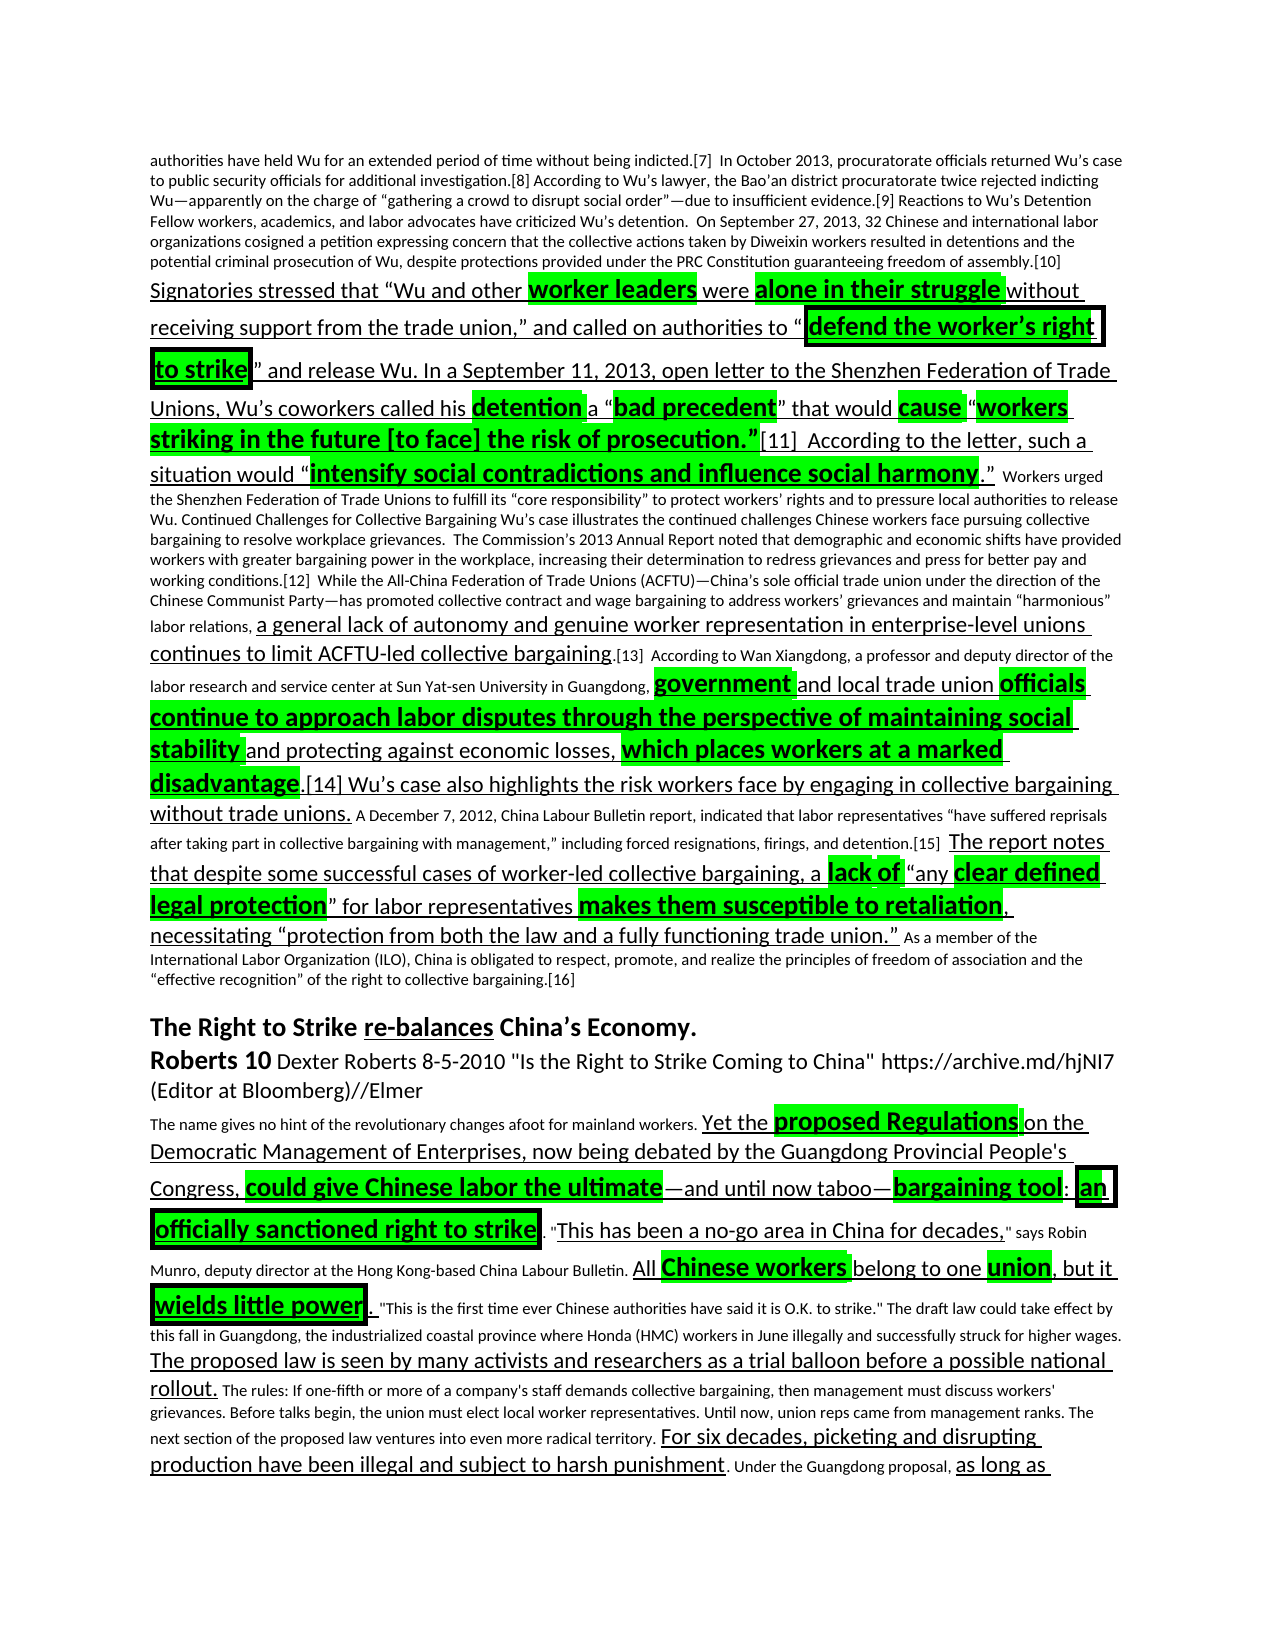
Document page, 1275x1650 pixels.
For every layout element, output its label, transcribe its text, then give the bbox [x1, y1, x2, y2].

text Roberts 10 Dexter Roberts 8-5-2010 "Is the Right to Strike Coming to China" https://archive.md/hjNI7 (Editor at Bloomberg)//Elmer [150, 1043, 1125, 1104]
subtitle The Right to Strike re-balances China’s Economy. [150, 1010, 1125, 1043]
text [150, 1104, 1125, 1478]
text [150, 150, 1125, 989]
